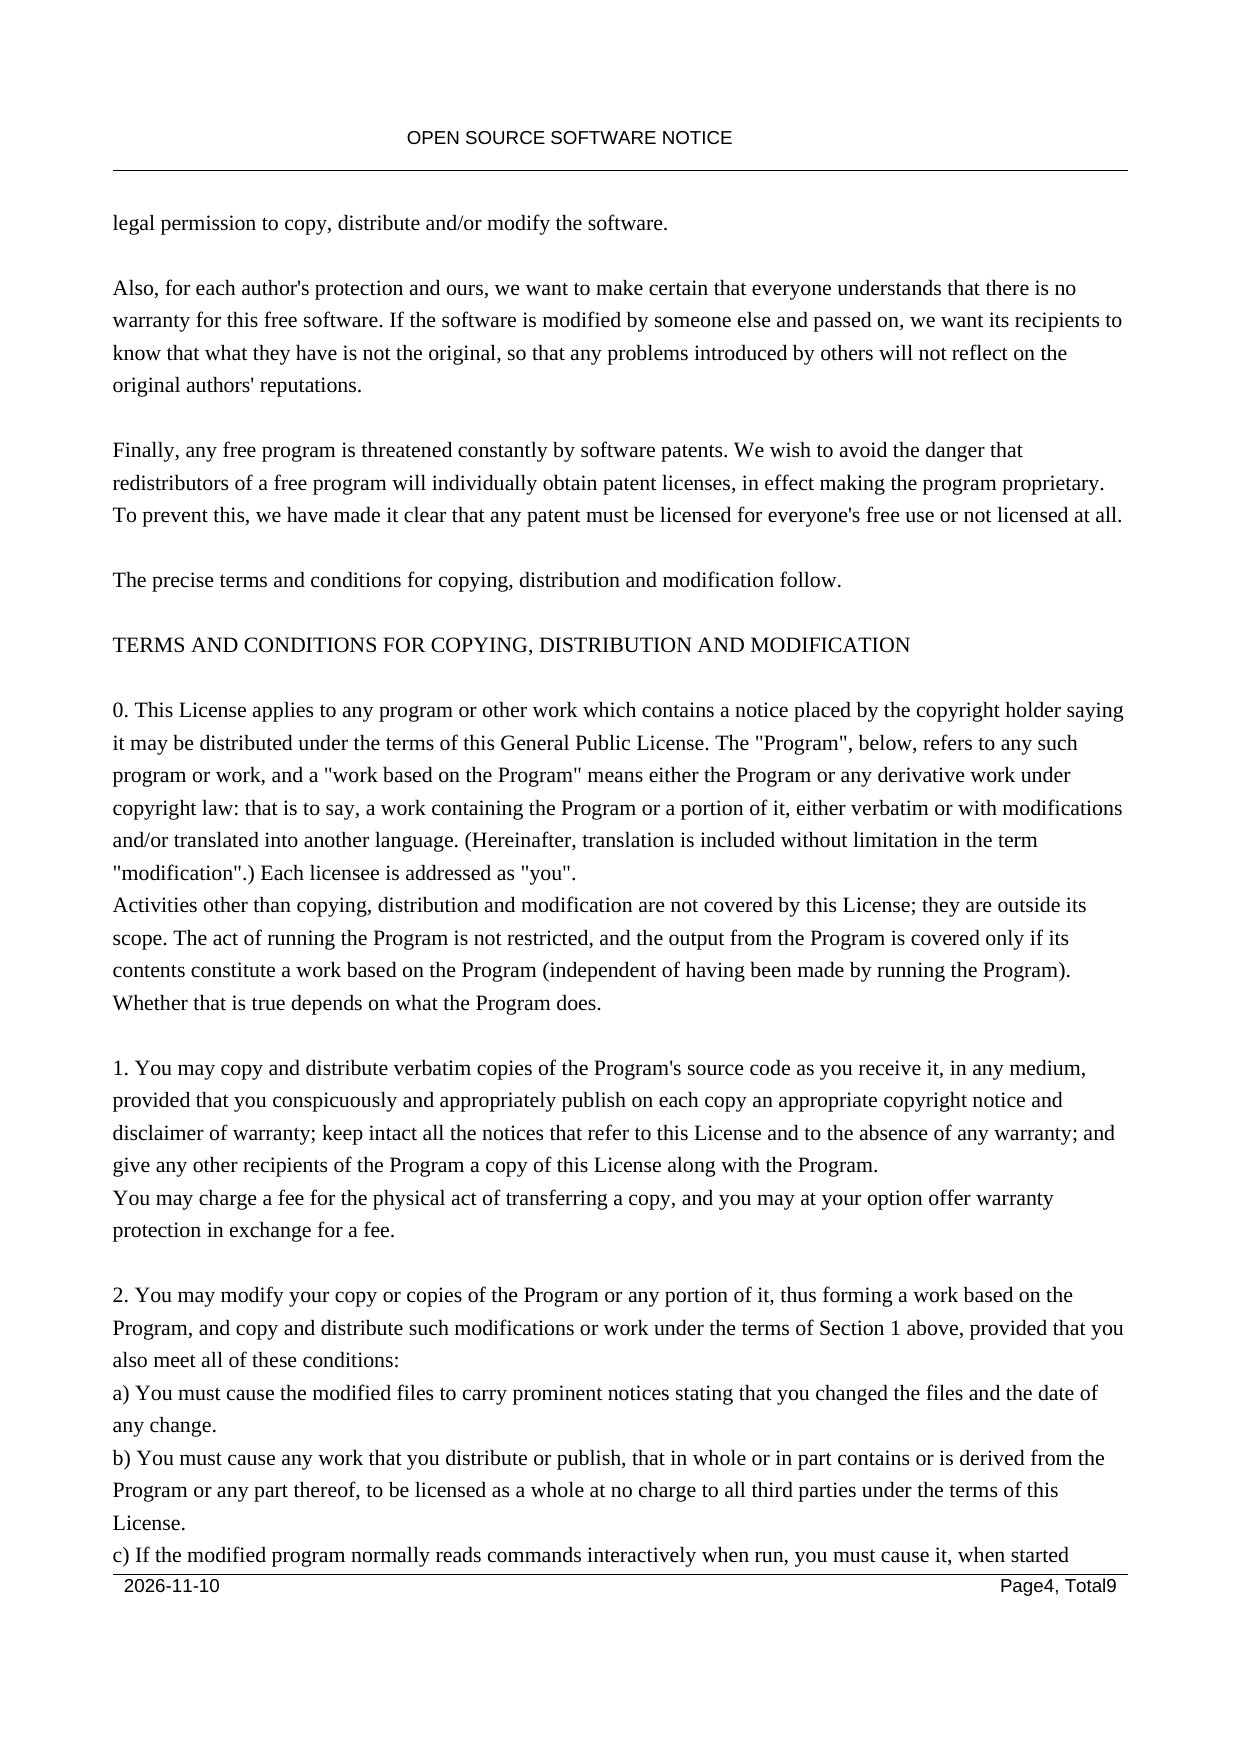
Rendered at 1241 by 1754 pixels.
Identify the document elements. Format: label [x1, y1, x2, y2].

text [112, 206, 1128, 1571]
